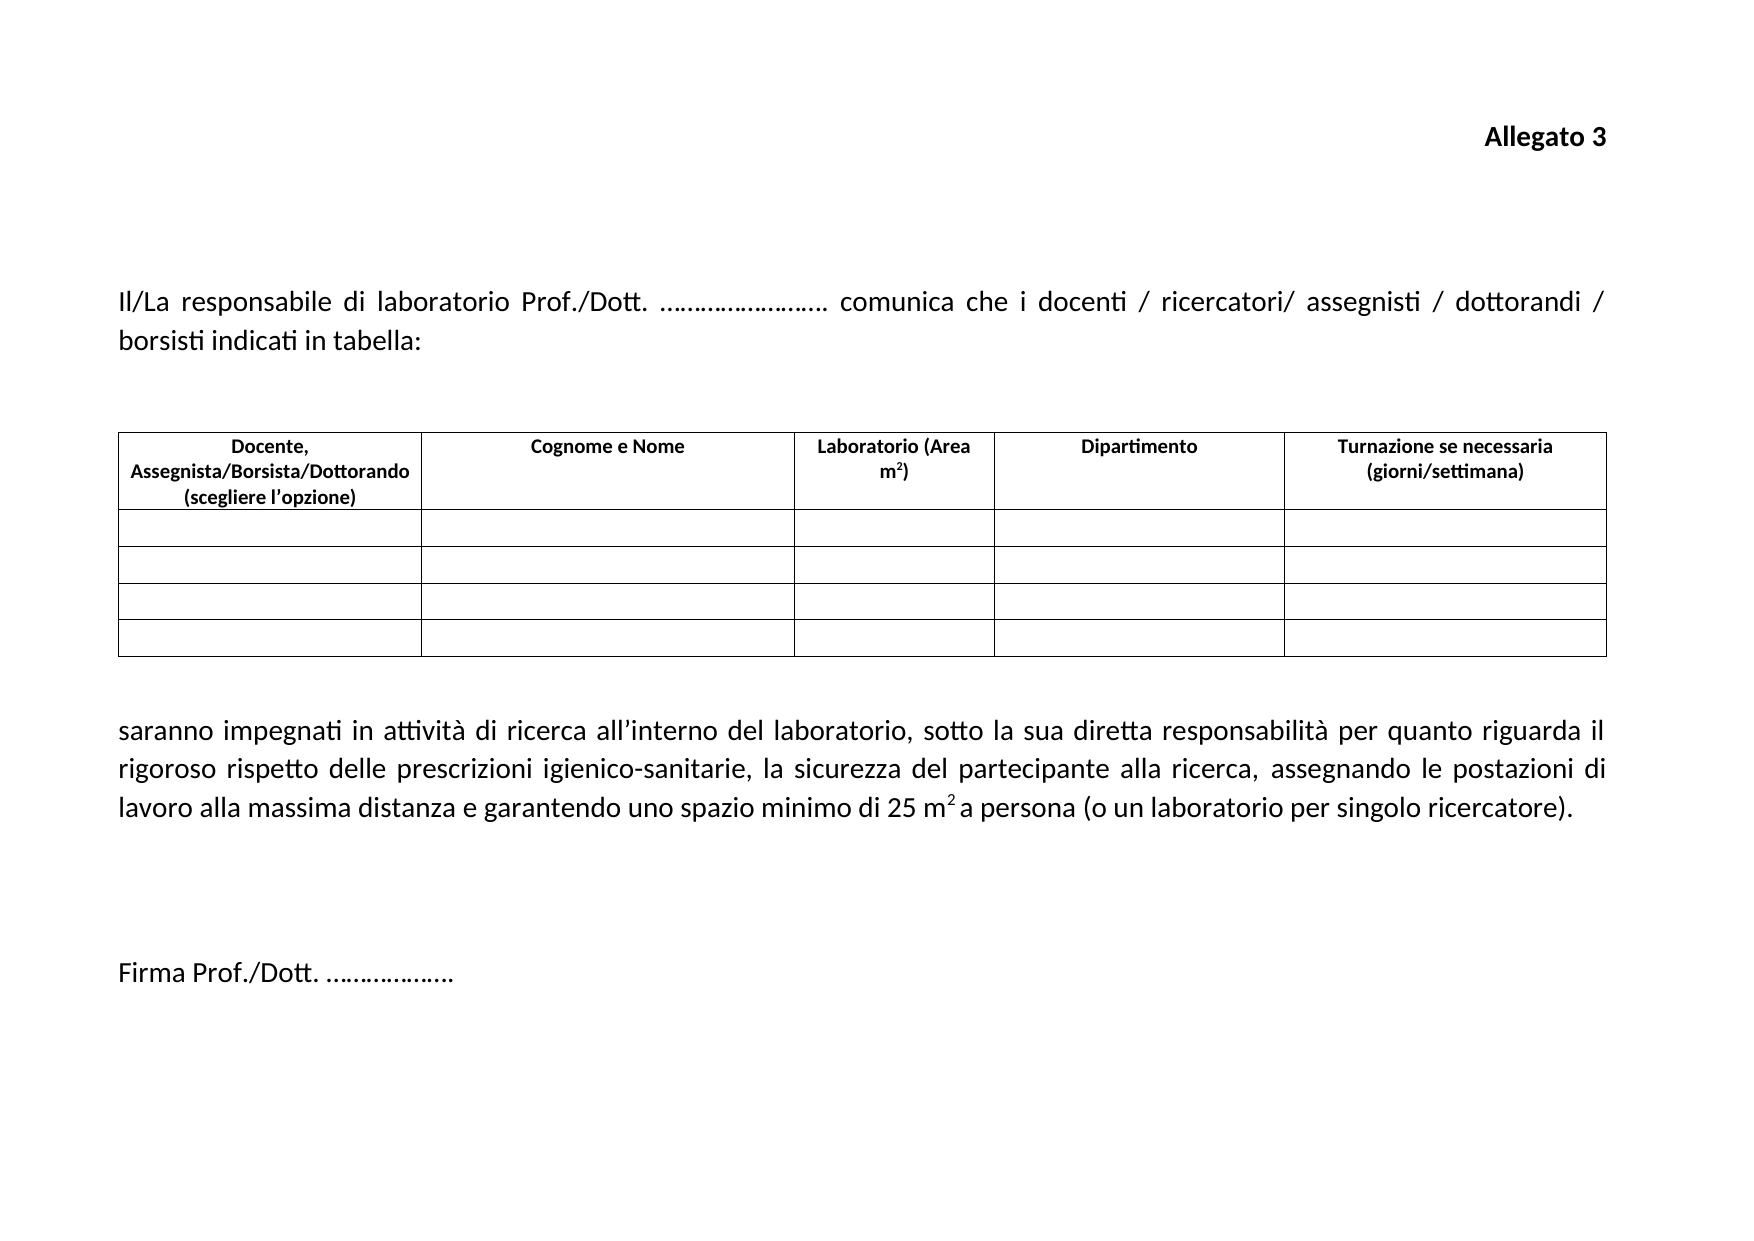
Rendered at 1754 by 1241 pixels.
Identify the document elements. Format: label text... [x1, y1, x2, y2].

table_cell [1285, 620, 1606, 656]
table_cell [422, 620, 794, 656]
table_cell [119, 510, 421, 546]
table_cell [119, 620, 421, 656]
table_cell [1285, 510, 1606, 546]
table_cell [995, 547, 1284, 583]
table_cell [995, 620, 1284, 656]
table_cell [119, 547, 421, 583]
table_cell [995, 510, 1284, 546]
table_header Docente, Assegnista/Borsista/Dottorando (scegliere l’opzione) [119, 433, 421, 509]
table_cell [1285, 547, 1606, 583]
table_cell [422, 547, 794, 583]
table_cell [422, 584, 794, 619]
table_cell [795, 547, 994, 583]
text Il/La responsabile di laboratorio Prof./Dott. ……………………. comunica che i docenti / ricercatori/ assegnisti / dottorandi / borsisti indicati in tabella: [118, 283, 1606, 357]
table_cell [795, 620, 994, 656]
table_header Turnazione se necessaria (giorni/settimana) [1285, 433, 1606, 509]
table_cell [119, 584, 421, 619]
table_cell [795, 510, 994, 546]
table_cell [995, 584, 1284, 619]
text Allegato 3 [118, 118, 1606, 154]
table_cell [795, 584, 994, 619]
table_header Laboratorio (Area m2) [795, 433, 994, 509]
table_cell [422, 510, 794, 546]
text Firma Prof./Dott. ………………. [118, 954, 1606, 990]
table_cell [1285, 584, 1606, 619]
text saranno impegnati in attività di ricerca all’interno del laboratorio, sotto la sua diretta responsabilità per quanto riguarda il rigoroso rispetto delle prescrizioni igienico-sanitarie, la sicurezza del partecipante alla ricerca, assegnando le postazioni di lavoro alla massima distanza e garantendo uno spazio minimo di 25 m2 a persona (o un laboratorio per singolo ricercatore). [118, 712, 1606, 825]
table_header Dipartimento [995, 433, 1284, 509]
table_header Cognome e Nome [422, 433, 794, 509]
